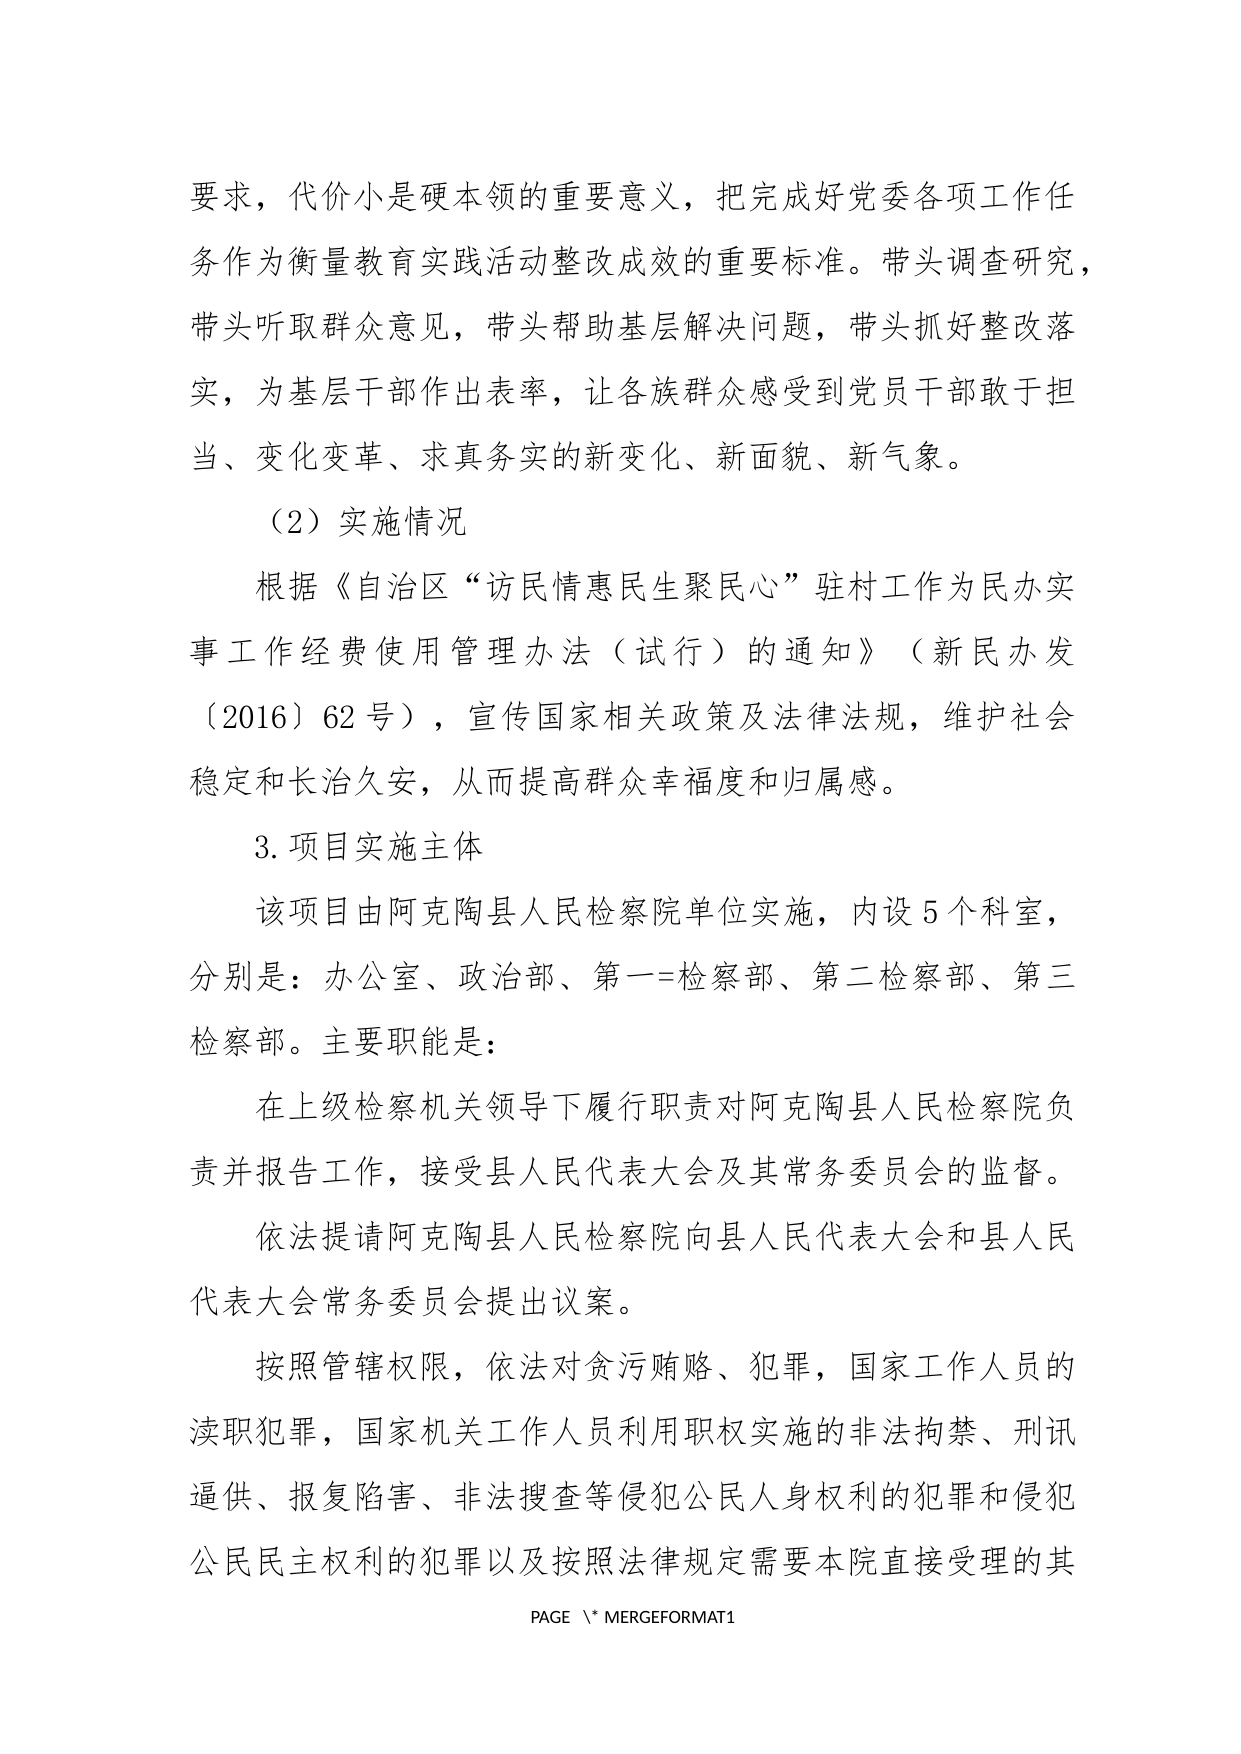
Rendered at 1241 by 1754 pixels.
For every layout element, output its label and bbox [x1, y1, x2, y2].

text [187, 162, 1078, 1592]
